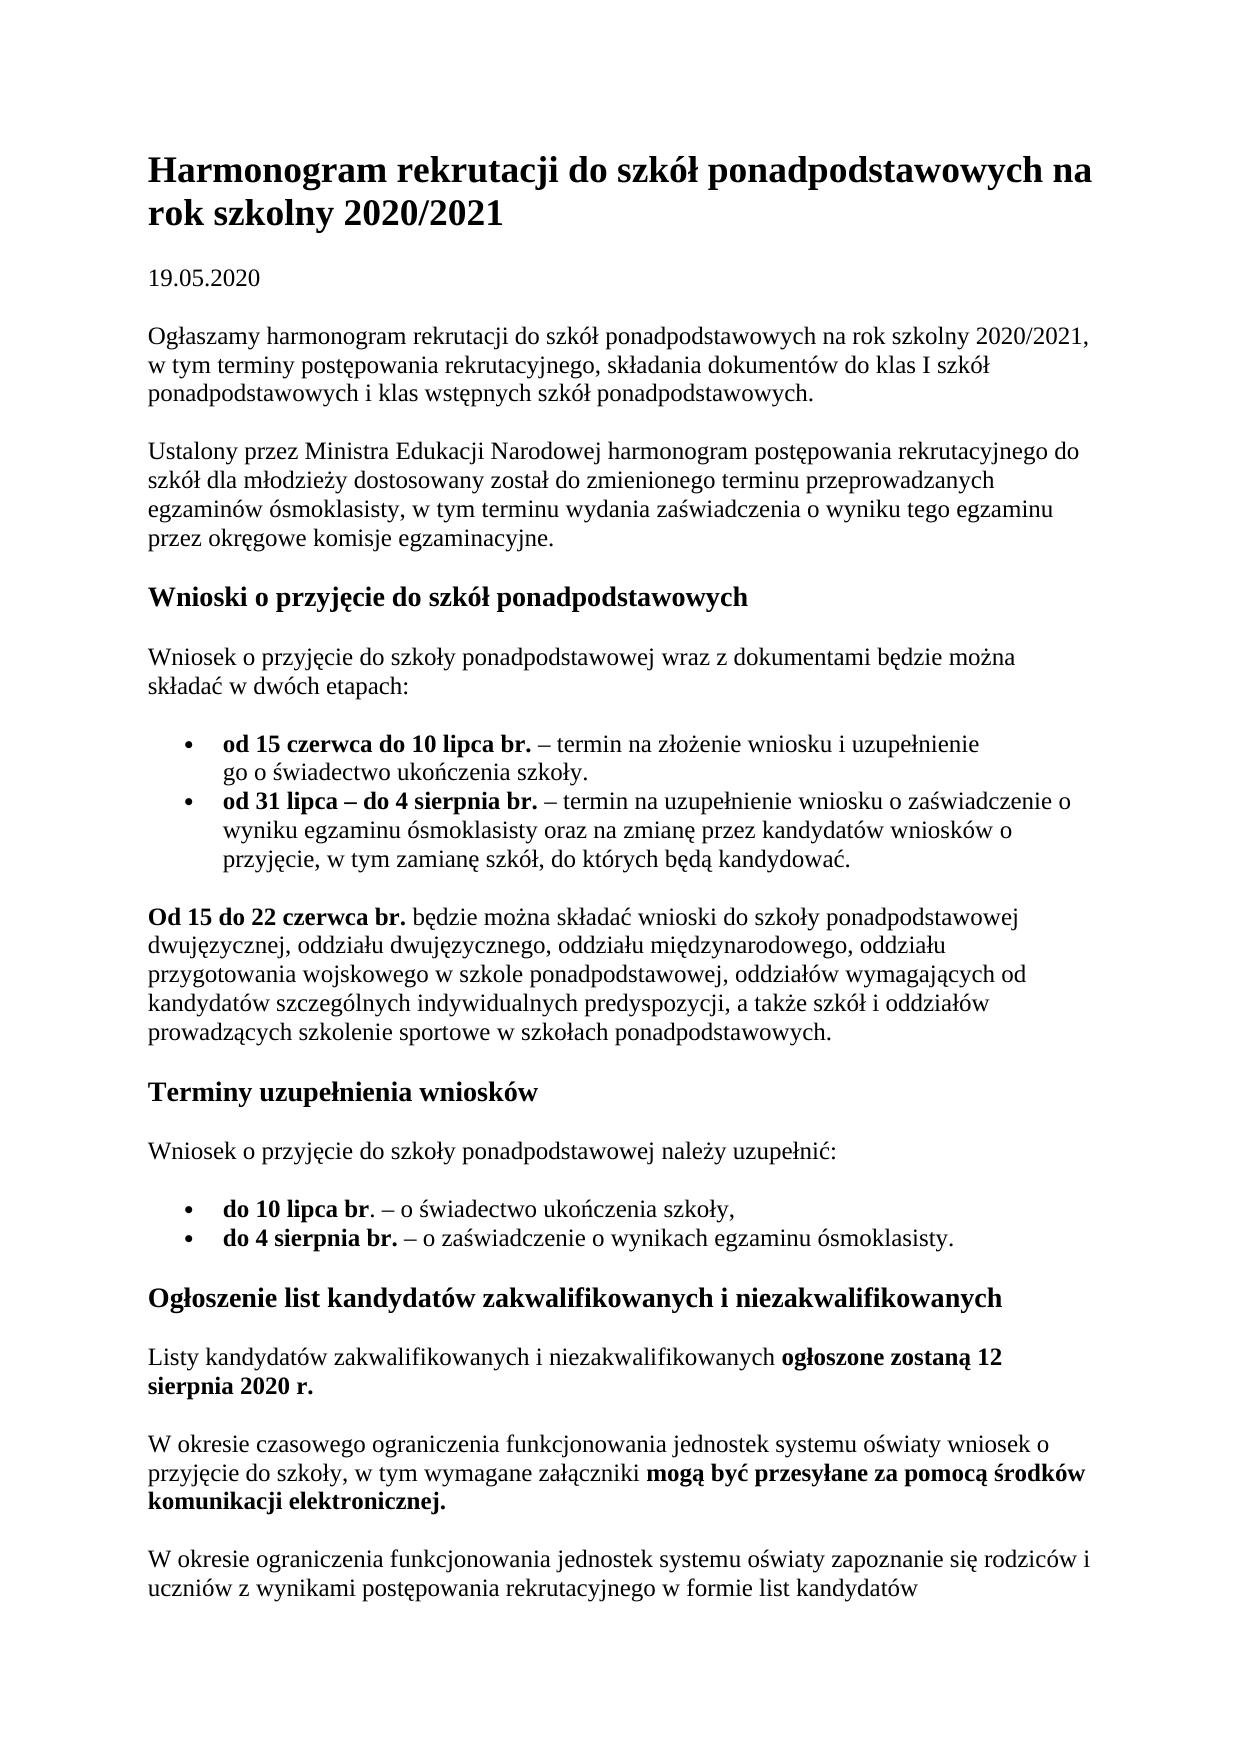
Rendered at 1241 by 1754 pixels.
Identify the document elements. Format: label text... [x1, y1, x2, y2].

list do 10 lipca br. – o świadectwo ukończenia szkoły, [185, 1194, 1093, 1223]
list od 15 czerwca do 10 lipca br. – termin na złożenie wniosku i uzupełnienie go o świadectwo ukończenia szkoły. [185, 729, 1093, 786]
text Ustalony przez Ministra Edukacji Narodowej harmonogram postępowania rekrutacyjnego do szkół dla młodzieży dostosowany został do zmienionego terminu przeprowadzanych egzaminów ósmoklasisty, w tym terminu wydania zaświadczenia o wyniku tego egzaminu przez okręgowe komisje egzaminacyjne. [148, 436, 1093, 551]
text Wniosek o przyjęcie do szkoły ponadpodstawowej wraz z dokumentami będzie można składać w dwóch etapach: [148, 642, 1093, 699]
list do 4 sierpnia br. – o zaświadczenie o wynikach egzaminu ósmoklasisty. [185, 1223, 1093, 1252]
text Terminy uzupełnienia wniosków [148, 1074, 1093, 1107]
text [148, 1544, 1093, 1602]
text Harmonogram rekrutacji do szkół ponadpodstawowych na rok szkolny 2020/2021 [148, 148, 1093, 234]
list od 31 lipca – do 4 sierpnia br. – termin na uzupełnienie wniosku o zaświadczenie o wyniku egzaminu ósmoklasisty oraz na zmianę przez kandydatów wniosków o przyjęcie, w tym zamianę szkół, do których będą kandydować. [185, 786, 1093, 872]
text Listy kandydatów zakwalifikowanych i niezakwalifikowanych ogłoszone zostaną 12 sierpnia 2020 r. [148, 1342, 1093, 1400]
text Ogłoszenie list kandydatów zakwalifikowanych i niezakwalifikowanych [148, 1281, 1093, 1313]
text Wniosek o przyjęcie do szkoły ponadpodstawowej należy uzupełnić: [148, 1136, 1093, 1165]
text Wnioski o przyjęcie do szkół ponadpodstawowych [148, 581, 1093, 613]
text Ogłaszamy harmonogram rekrutacji do szkół ponadpodstawowych na rok szkolny 2020/2021, w tym terminy postępowania rekrutacyjnego, składania dokumentów do klas I szkół ponadpodstawowych i klas wstępnych szkół ponadpodstawowych. [148, 321, 1093, 407]
text W okresie czasowego ograniczenia funkcjonowania jednostek systemu oświaty wniosek o przyjęcie do szkoły, w tym wymagane załączniki mogą być przesyłane za pomocą środków komunikacji elektronicznej. [148, 1429, 1093, 1515]
text 19.05.2020 [148, 263, 1093, 292]
text Od 15 do 22 czerwca br. będzie można składać wnioski do szkoły ponadpodstawowej dwujęzycznej, oddziału dwujęzycznego, oddziału międzynarodowego, oddziału przygotowania wojskowego w szkole ponadpodstawowej, oddziałów wymagających od kandydatów szczególnych indywidualnych predyspozycji, a także szkół i oddziałów prowadzących szkolenie sportowe w szkołach ponadpodstawowych. [148, 902, 1093, 1045]
